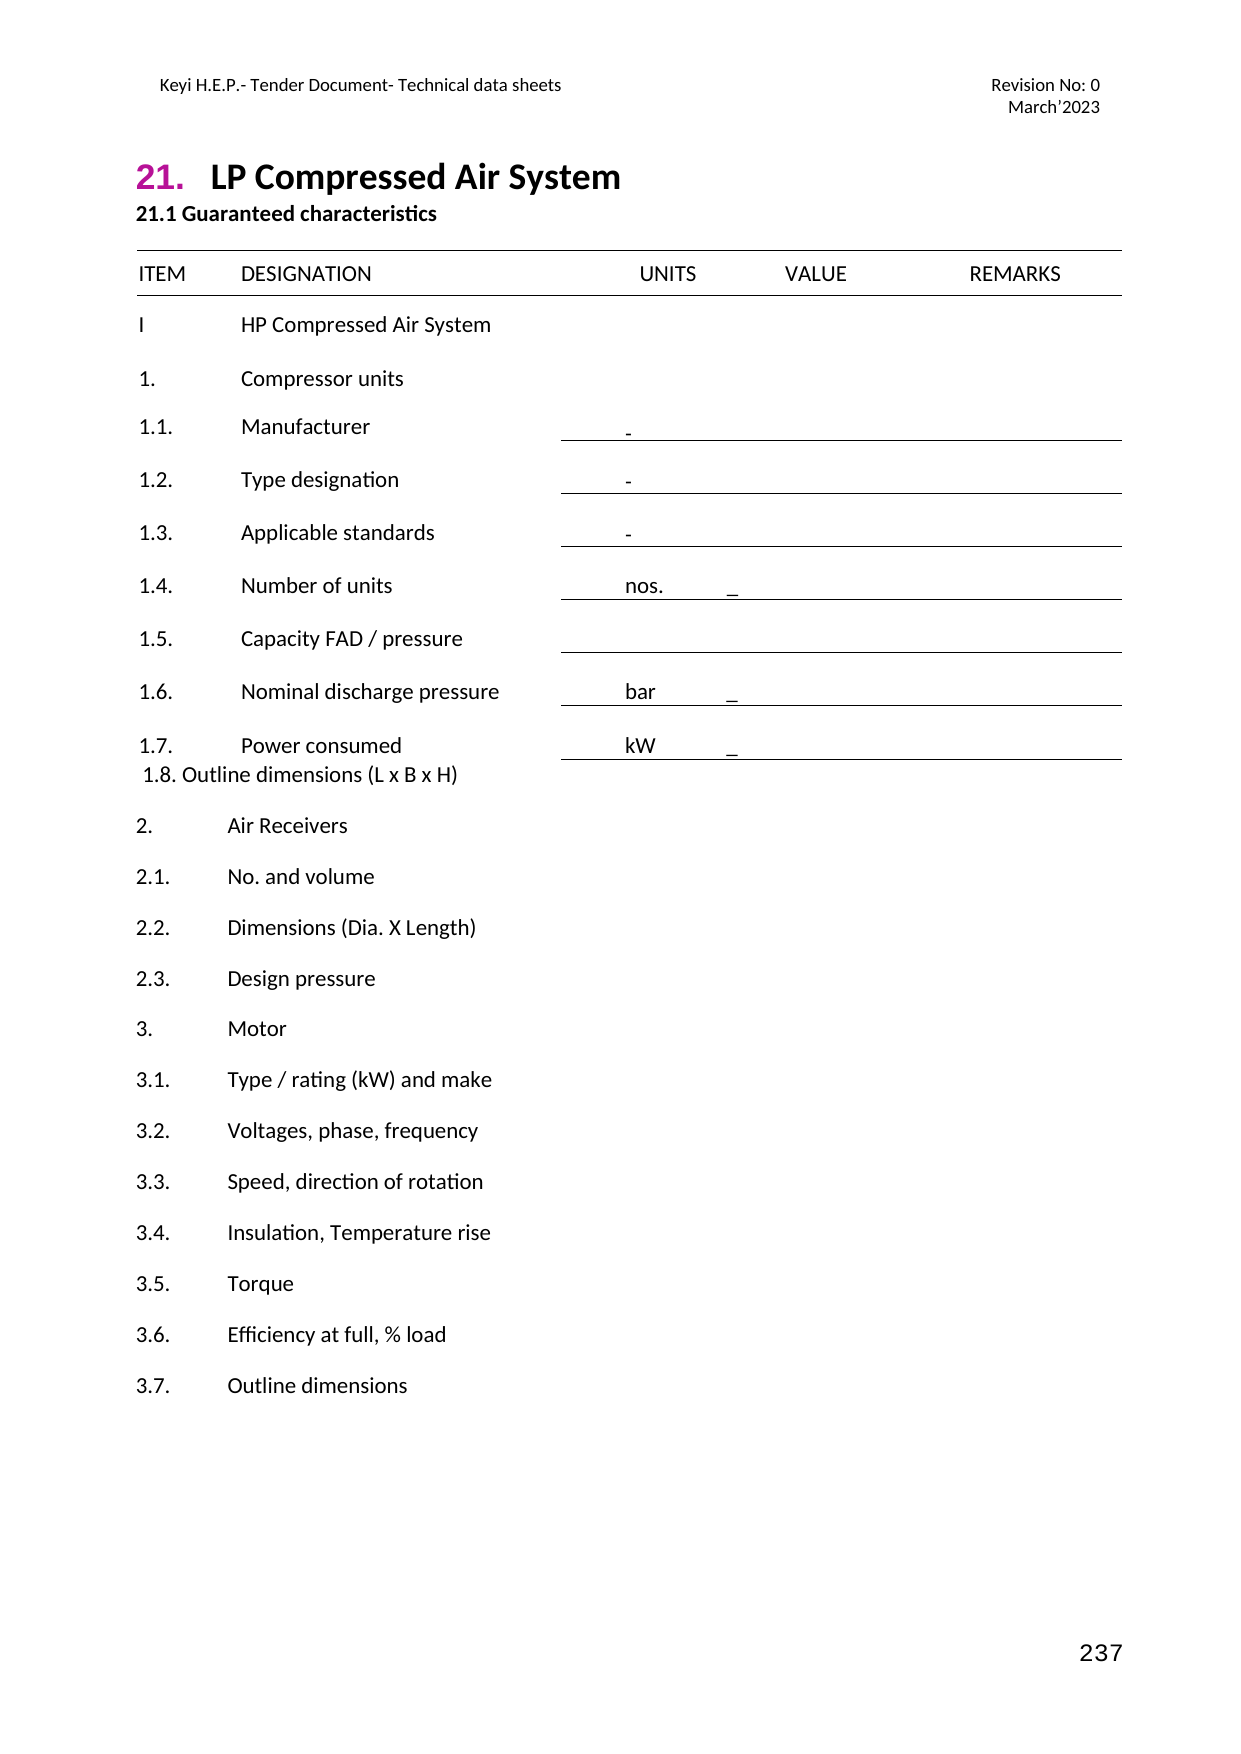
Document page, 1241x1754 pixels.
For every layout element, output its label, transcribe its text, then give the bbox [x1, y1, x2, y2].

list Outline dimensions [136, 1371, 1124, 1399]
subtitle LP Compressed Air System [136, 153, 1124, 199]
list Type / rating (kW) and make [136, 1066, 1124, 1093]
list Air Receivers [136, 811, 1124, 839]
list Design pressure [136, 964, 1124, 992]
list Voltages, phase, frequency [136, 1116, 1124, 1144]
list Motor [136, 1014, 1124, 1043]
text 21.1 Guaranteed characteristics [136, 199, 1124, 227]
list Dimensions (Dia. X Length) [136, 913, 1124, 941]
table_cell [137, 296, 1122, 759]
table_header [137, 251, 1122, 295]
list Torque [136, 1269, 1124, 1297]
list Insulation, Temperature rise [136, 1218, 1124, 1246]
list Speed, direction of rotation [136, 1167, 1124, 1195]
list Efficiency at full, % load [136, 1320, 1124, 1348]
text 1.8. Outline dimensions (L x B x H) [142, 760, 1124, 788]
list No. and volume [136, 862, 1124, 890]
